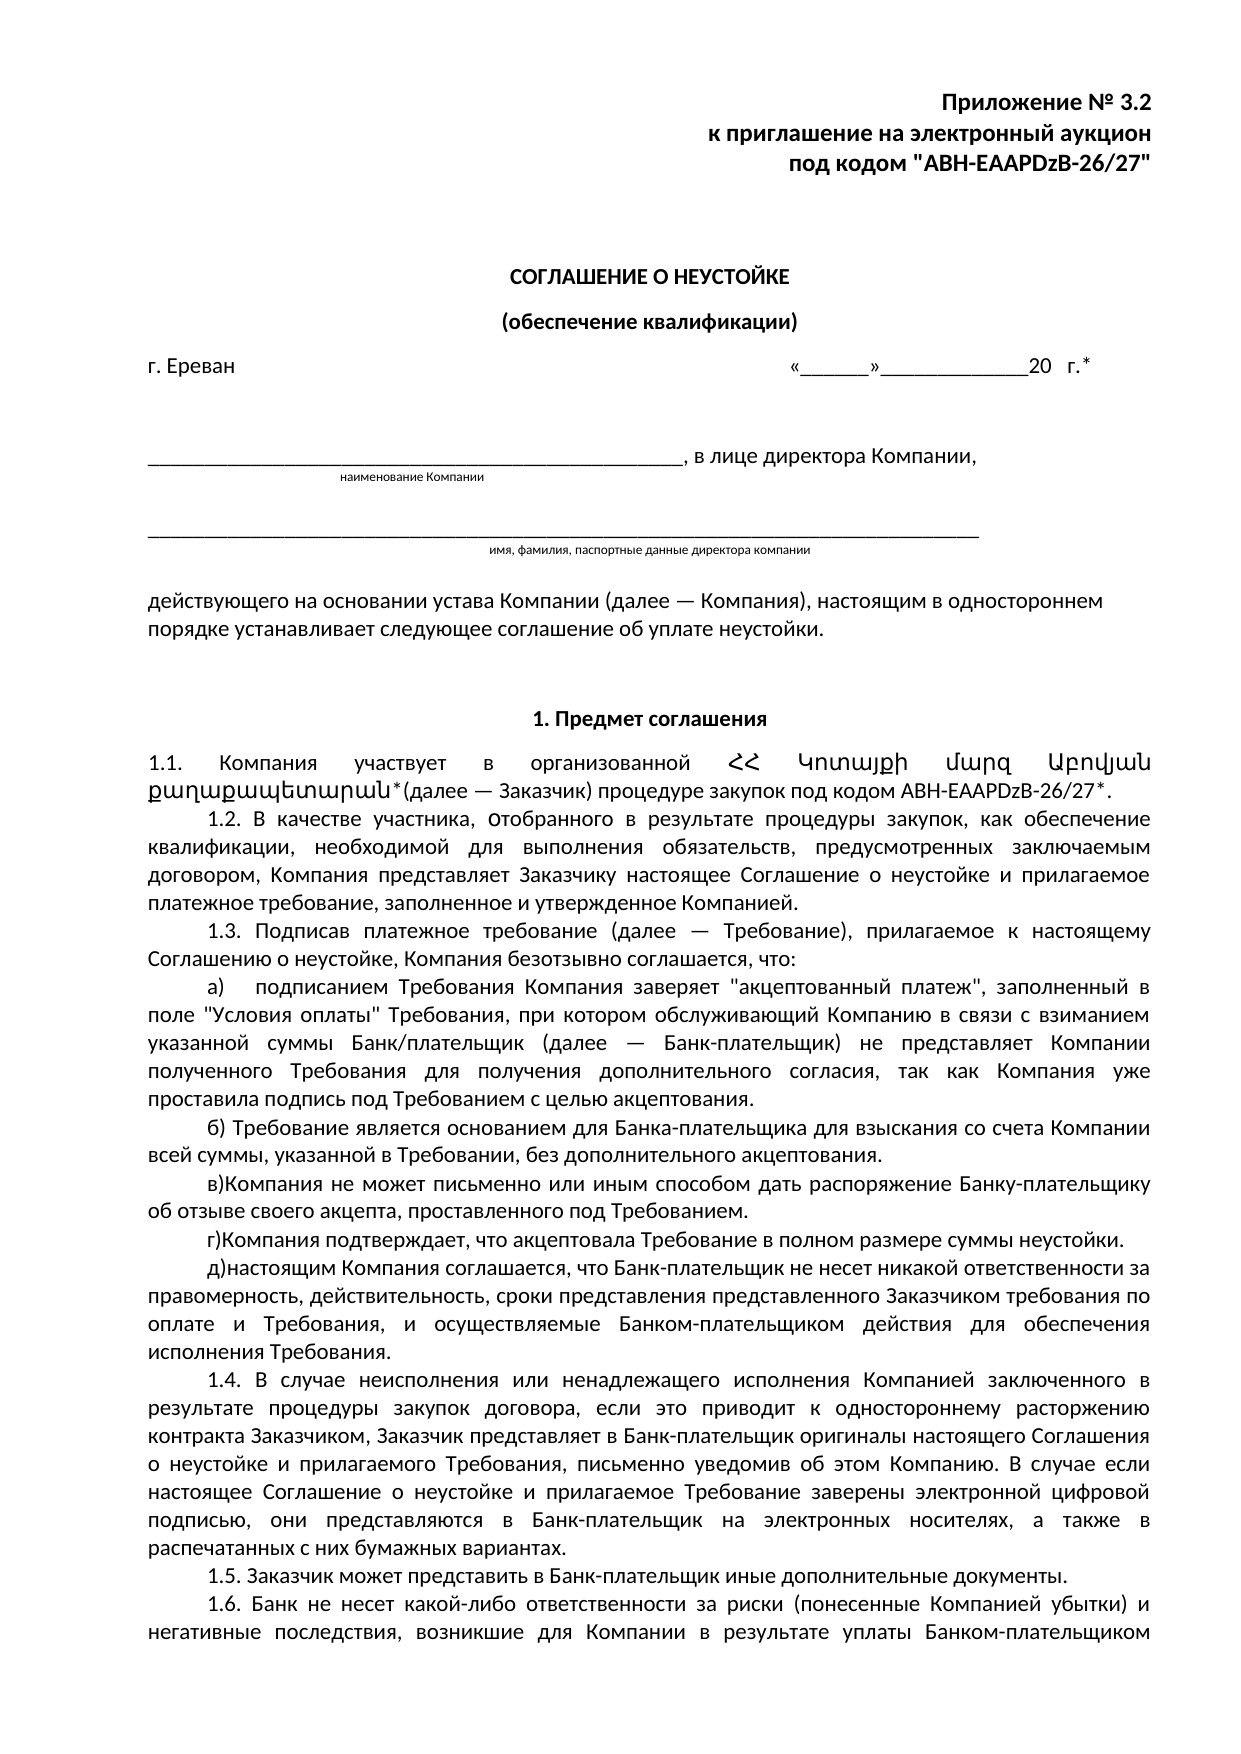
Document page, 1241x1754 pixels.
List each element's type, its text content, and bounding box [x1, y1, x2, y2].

text 1. Предмет соглашения [148, 704, 1152, 732]
text 1.3. Подписав платежное требование (далее — Требование), прилагаемое к настоящему Соглашению о неустойке, Компания безотзывно соглашается, что: [148, 916, 1152, 972]
table_header г. Ереван [136, 351, 635, 396]
text _________________________________________________________________________ [148, 513, 1152, 542]
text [148, 1589, 1152, 1645]
text под кодом "АBH-EAAPDzB-26/27" [177, 147, 1152, 178]
text порядке устанавливает следующее соглашение об уплате неустойки. [148, 614, 1152, 642]
text в)Компания не может письменно или иным способом дать распоряжение Банку-плательщику об отзыве своего акцепта, проставленного под Требованием. [148, 1169, 1152, 1225]
text 1.5. Заказчик может представить в Банк-плательщик иные дополнительные документы. [148, 1561, 1152, 1589]
text _______________________________________________, в лице директора Компании, [148, 441, 1152, 469]
text СОГЛАШЕНИЕ О НЕУСТОЙКЕ [148, 262, 1152, 290]
text г)Компания подтверждает, что акцептовала Требование в полном размере суммы неустойки. [148, 1225, 1152, 1253]
text к приглашение на электронный аукцион [177, 117, 1152, 147]
table_header «______»_____________20 г.* [635, 351, 1104, 396]
text д)настоящим Компания соглашается, что Банк-плательщик не несет никакой ответственности за правомерность, действительность, сроки представления представленного Заказчиком требования по оплате и Требования, и осуществляемые Банком-плательщиком действия для обеспечения исполнения Требования. [148, 1253, 1152, 1365]
text а) подписанием Требования Компания заверяет "акцептованный платеж", заполненный в поле "Условия оплаты" Требования, при котором обслуживающий Компанию в связи с взиманием указанной суммы Банк/плательщик (далее — Банк-плательщик) не представляет Компании полученного Требования для получения дополнительного согласия, так как Компания уже проставила подпись под Требованием с целью акцептования. [148, 972, 1152, 1113]
text (обеспечение квалификации) [148, 307, 1152, 335]
text имя, фамилия, паспортные данные директора компании [148, 542, 1152, 569]
text 1.4. В случае неисполнения или ненадлежащего исполнения Компанией заключенного в результате процедуры закупок договора, если это приводит к одностороннему расторжению контракта Заказчиком, Заказчик представляет в Банк-плательщик оригиналы настоящего Соглашения о неустойке и прилагаемого Требования, письменно уведомив об этом Компанию. В случае если настоящее Соглашение о неустойке и прилагаемое Требование заверены электронной цифровой подписью, они представляются в Банк-плательщик на электронных носителях, а также в распечатанных с них бумажных вариантах. [148, 1365, 1152, 1561]
text б) Требование является основанием для Банка-плательщика для взыскания со счета Компании всей суммы, указанной в Требовании, без дополнительного акцептования. [148, 1113, 1152, 1169]
text 1.1. Компания участвует в организованной ՀՀ Կոտայքի մարզ Աբովյան քաղաքապետարան*(далее — Заказчик) процедуре закупок под кодом АBH-EAAPDzB-26/27*. [148, 748, 1152, 804]
text действующего на основании устава Компании (далее — Компания), настоящим в одностороннем [148, 586, 1152, 614]
text 1.2. В качестве участника, օтобранного в результате процедуры закупок, как обеспечение квалификации, необходимой для выполнения обязательств, предусмотренных заключаемым договором, Kомпания представляет Заказчику настоящее Соглашение о неустойке и прилагаемое платежное требование, заполненное и утвержденное Компанией. [148, 804, 1152, 916]
text наименование Компании [340, 469, 1152, 497]
text Приложение № 3.2 [148, 86, 1152, 117]
